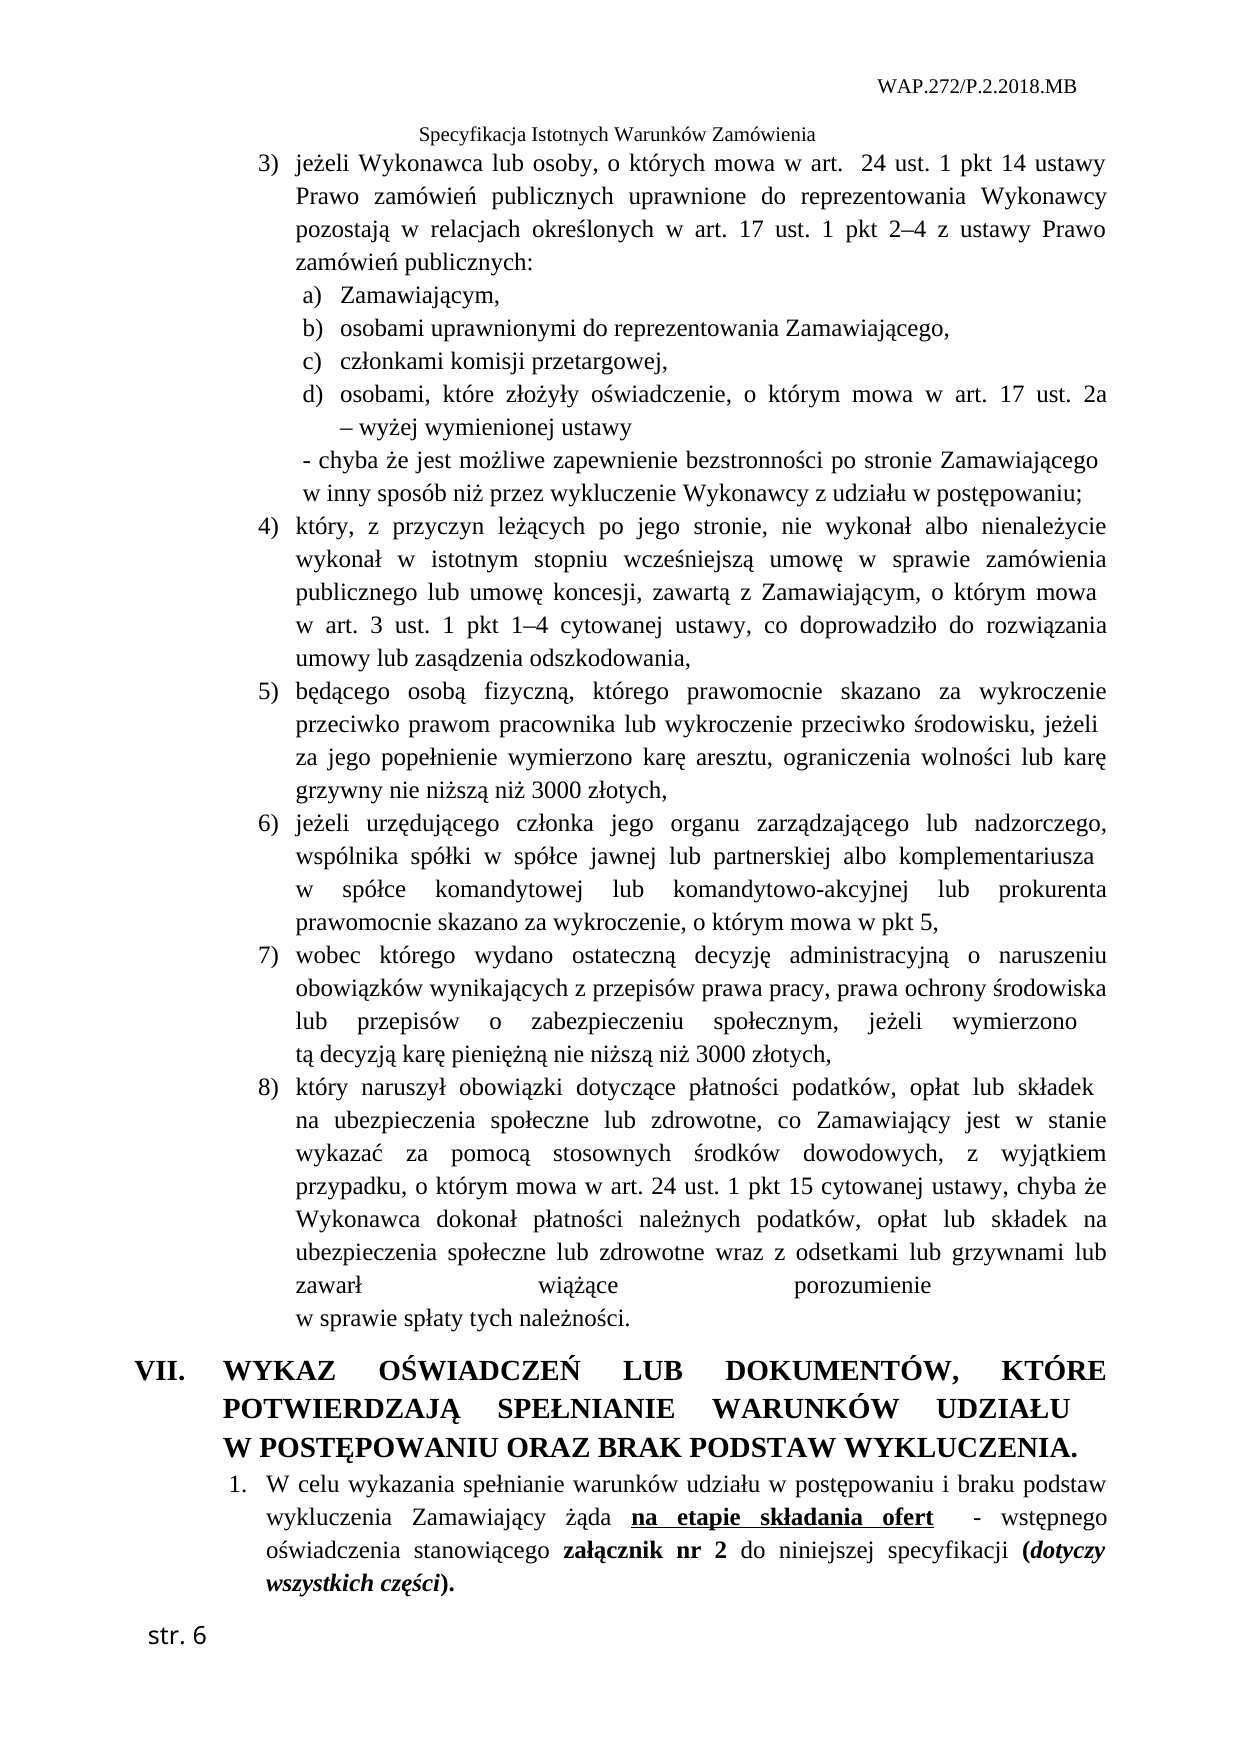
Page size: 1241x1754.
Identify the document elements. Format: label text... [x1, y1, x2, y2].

list WYKAZ OŚWIADCZEŃ LUB DOKUMENTÓW, KTÓRE POTWIERDZAJĄ SPEŁNIANIE WARUNKÓW UDZIAŁU W POSTĘPOWANIU ORAZ BRAK PODSTAW WYKLUCZENIA. [185, 1353, 1107, 1464]
list osobami uprawnionymi do reprezentowania Zamawiającego, [302, 313, 1107, 342]
list który naruszył obowiązki dotyczące płatności podatków, opłat lub składek na ubezpieczenia społeczne lub zdrowotne, co Zamawiający jest w stanie wykazać za pomocą stosownych środków dowodowych, z wyjątkiem przypadku, o którym mowa w art. 24 ust. 1 pkt 15 cytowanej ustawy, chyba że Wykonawca dokonał płatności należnych podatków, opłat lub składek na ubezpieczenia społeczne lub zdrowotne wraz z odsetkami lub grzywnami lub zawarł wiążące porozumienie w sprawie spłaty tych należności. [258, 1072, 1107, 1332]
list Zamawiającym, [302, 280, 1107, 308]
list jeżeli urzędującego członka jego organu zarządzającego lub nadzorczego, wspólnika spółki w spółce jawnej lub partnerskiej albo komplementariusza w spółce komandytowej lub komandytowo-akcyjnej lub prokurenta prawomocnie skazano za wykroczenie, o którym mowa w pkt 5, [258, 808, 1107, 936]
list wobec którego wydano ostateczną decyzję administracyjną o naruszeniu obowiązków wynikających z przepisów prawa pracy, prawa ochrony środowiska lub przepisów o zabezpieczeniu społecznym, jeżeli wymierzono tą decyzją karę pieniężną nie niższą niż 3000 złotych, [258, 940, 1107, 1068]
list członkami komisji przetargowej, [302, 346, 1107, 374]
list W celu wykazania spełnianie warunków udziału w postępowaniu i braku podstaw wykluczenia Zamawiający żąda na etapie składania ofert - wstępnego oświadczenia stanowiącego załącznik nr 2 do niniejszej specyfikacji (dotyczy wszystkich części). [228, 1469, 1107, 1597]
list jeżeli Wykonawca lub osoby, o których mowa w art. 24 ust. 1 pkt 14 ustawy Prawo zamówień publicznych uprawnione do reprezentowania Wykonawcy pozostają w relacjach określonych w art. 17 ust. 1 pkt 2–4 z ustawy Prawo zamówień publicznych: [258, 148, 1107, 276]
list będącego osobą fizyczną, którego prawomocnie skazano za wykroczenie przeciwko prawom pracownika lub wykroczenie przeciwko środowisku, jeżeli za jego popełnienie wymierzono karę aresztu, ograniczenia wolności lub karę grzywny nie niższą niż 3000 złotych, [258, 676, 1107, 804]
text - chyba że jest możliwe zapewnienie bezstronności po stronie Zamawiającego w inny sposób niż przez wykluczenie Wykonawcy z udziału w postępowaniu; [302, 445, 1107, 507]
list osobami, które złożyły oświadczenie, o którym mowa w art. 17 ust. 2a – wyżej wymienionej ustawy [302, 379, 1107, 441]
list który, z przyczyn leżących po jego stronie, nie wykonał albo nienależycie wykonał w istotnym stopniu wcześniejszą umowę w sprawie zamówienia publicznego lub umowę koncesji, zawartą z Zamawiającym, o którym mowa w art. 3 ust. 1 pkt 1–4 cytowanej ustawy, co doprowadziło do rozwiązania umowy lub zasądzenia odszkodowania, [258, 511, 1107, 672]
